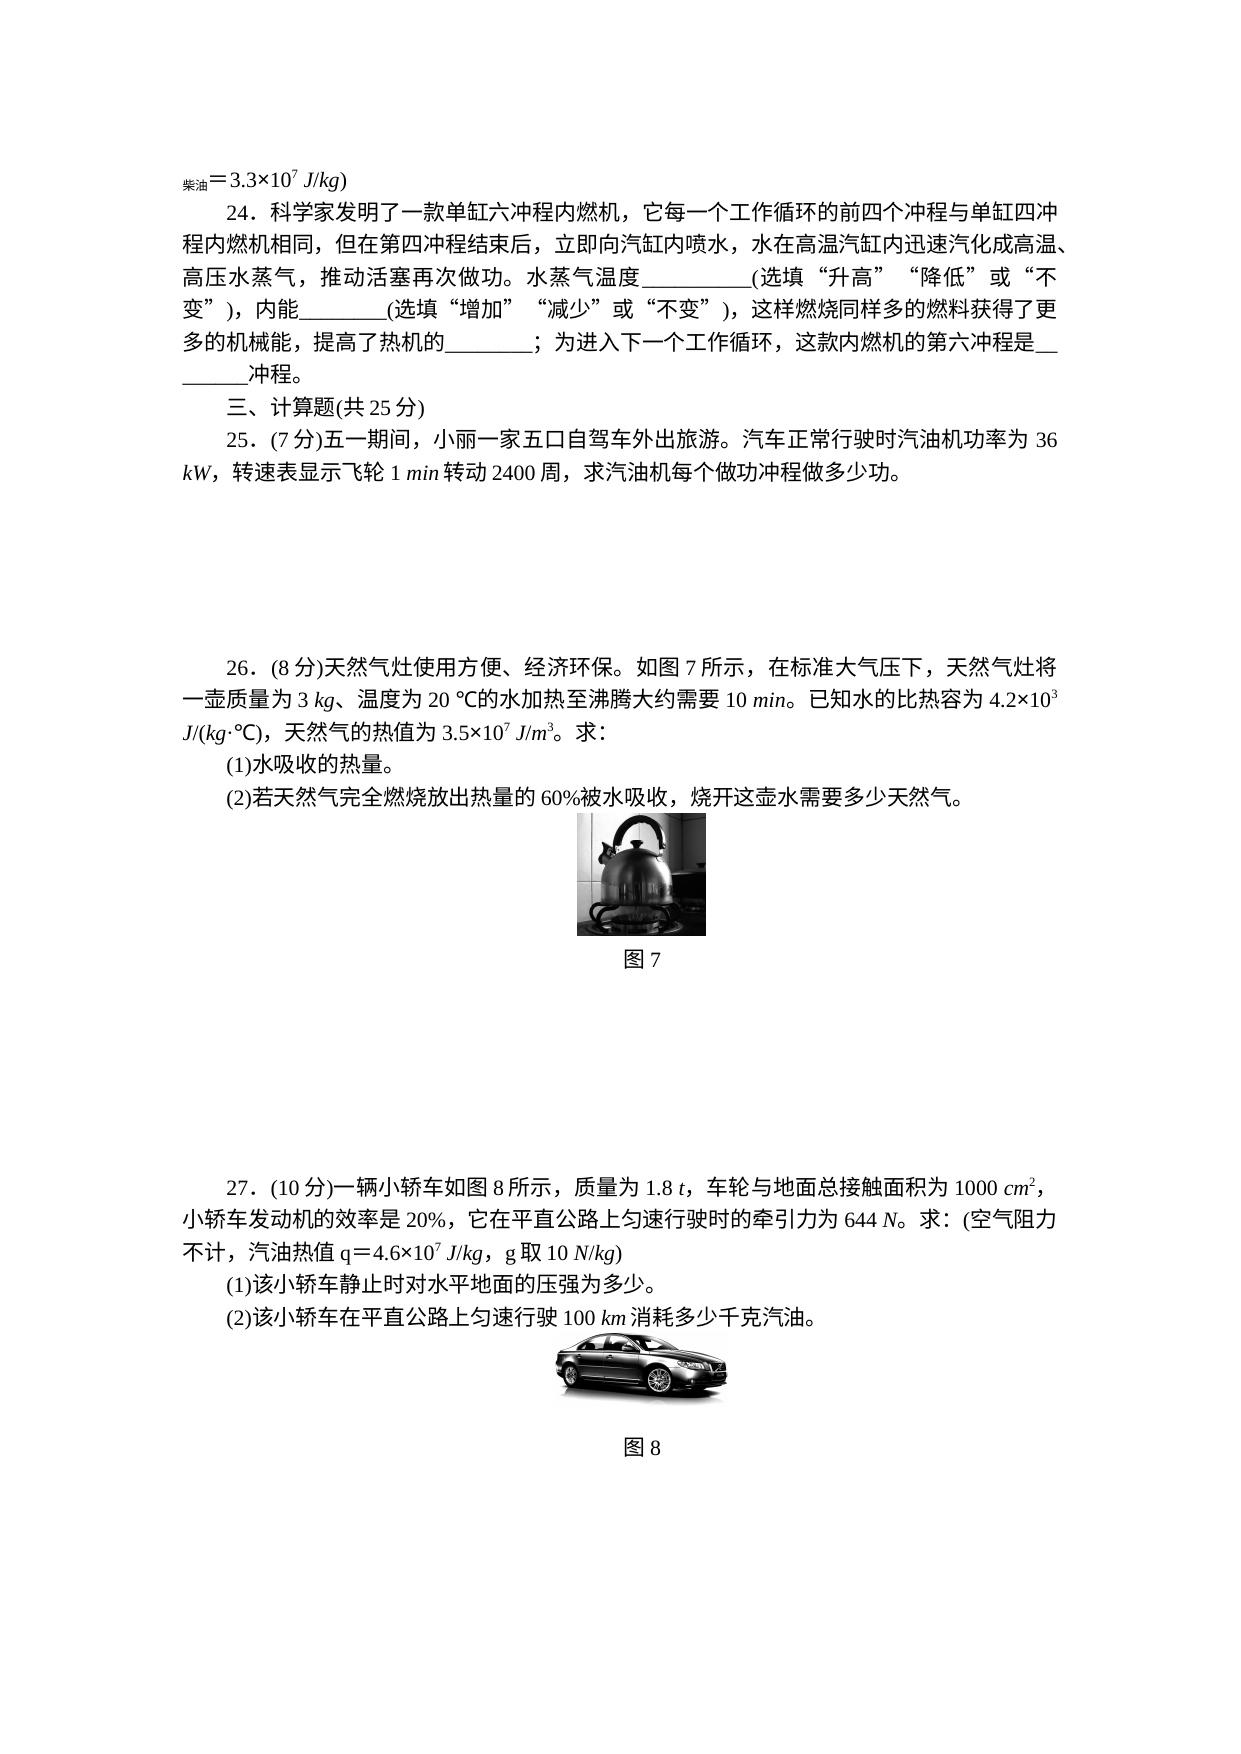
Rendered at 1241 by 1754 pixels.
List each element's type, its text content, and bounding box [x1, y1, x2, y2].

text 25．(7分)五一期间，小丽一家五口自驾车外出旅游。汽车正常行驶时汽油机功率为36 kW，转速表显示飞轮1 min转动2400周，求汽油机每个做功冲程做多少功。 [182, 422, 1058, 487]
text (2)该小轿车在平直公路上匀速行驶100 km消耗多少千克汽油。 [182, 1299, 1058, 1332]
text (1)水吸收的热量。 [182, 747, 1058, 779]
text 图8 [182, 1429, 1058, 1462]
text 图7 [182, 942, 1058, 974]
text 三、计算题(共25分) [182, 389, 1058, 422]
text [182, 162, 1058, 194]
text 26．(8分)天然气灶使用方便、经济环保。如图7所示，在标准大气压下，天然气灶将一壶质量为3 kg、温度为20 ℃的水加热至沸腾大约需要10 min。已知水的比热容为4.2×103 J/(kg·℃)，天然气的热值为3.5×107 J/m3。求： [182, 649, 1058, 747]
text (1)该小轿车静止时对水平地面的压强为多少。 [182, 1267, 1058, 1299]
text (2)若天然气完全燃烧放出热量的60%被水吸收，烧开这壶水需要多少天然气。 [182, 779, 1058, 812]
text 27．(10分)一辆小轿车如图8所示，质量为1.8 t，车轮与地面总接触面积为1000 cm2，小轿车发动机的效率是20%，它在平直公路上匀速行驶时的牵引力为644 N。求：(空气阻力不计，汽油热值q＝4.6×107 J/kg，g取10 N/kg) [182, 1169, 1058, 1267]
text 24．科学家发明了一款单缸六冲程内燃机，它每一个工作循环的前四个冲程与单缸四冲程内燃机相同，但在第四冲程结束后，立即向汽缸内喷水，水在高温汽缸内迅速汽化成高温、高压水蒸气，推动活塞再次做功。水蒸气温度__________(选填“升高”“降低”或“不变”)，内能________(选填“增加”“减少”或“不变”)，这样燃烧同样多的燃料获得了更多的机械能，提高了热机的________；为进入下一个工作循环，这款内燃机的第六冲程是________冲程。 [182, 194, 1058, 389]
